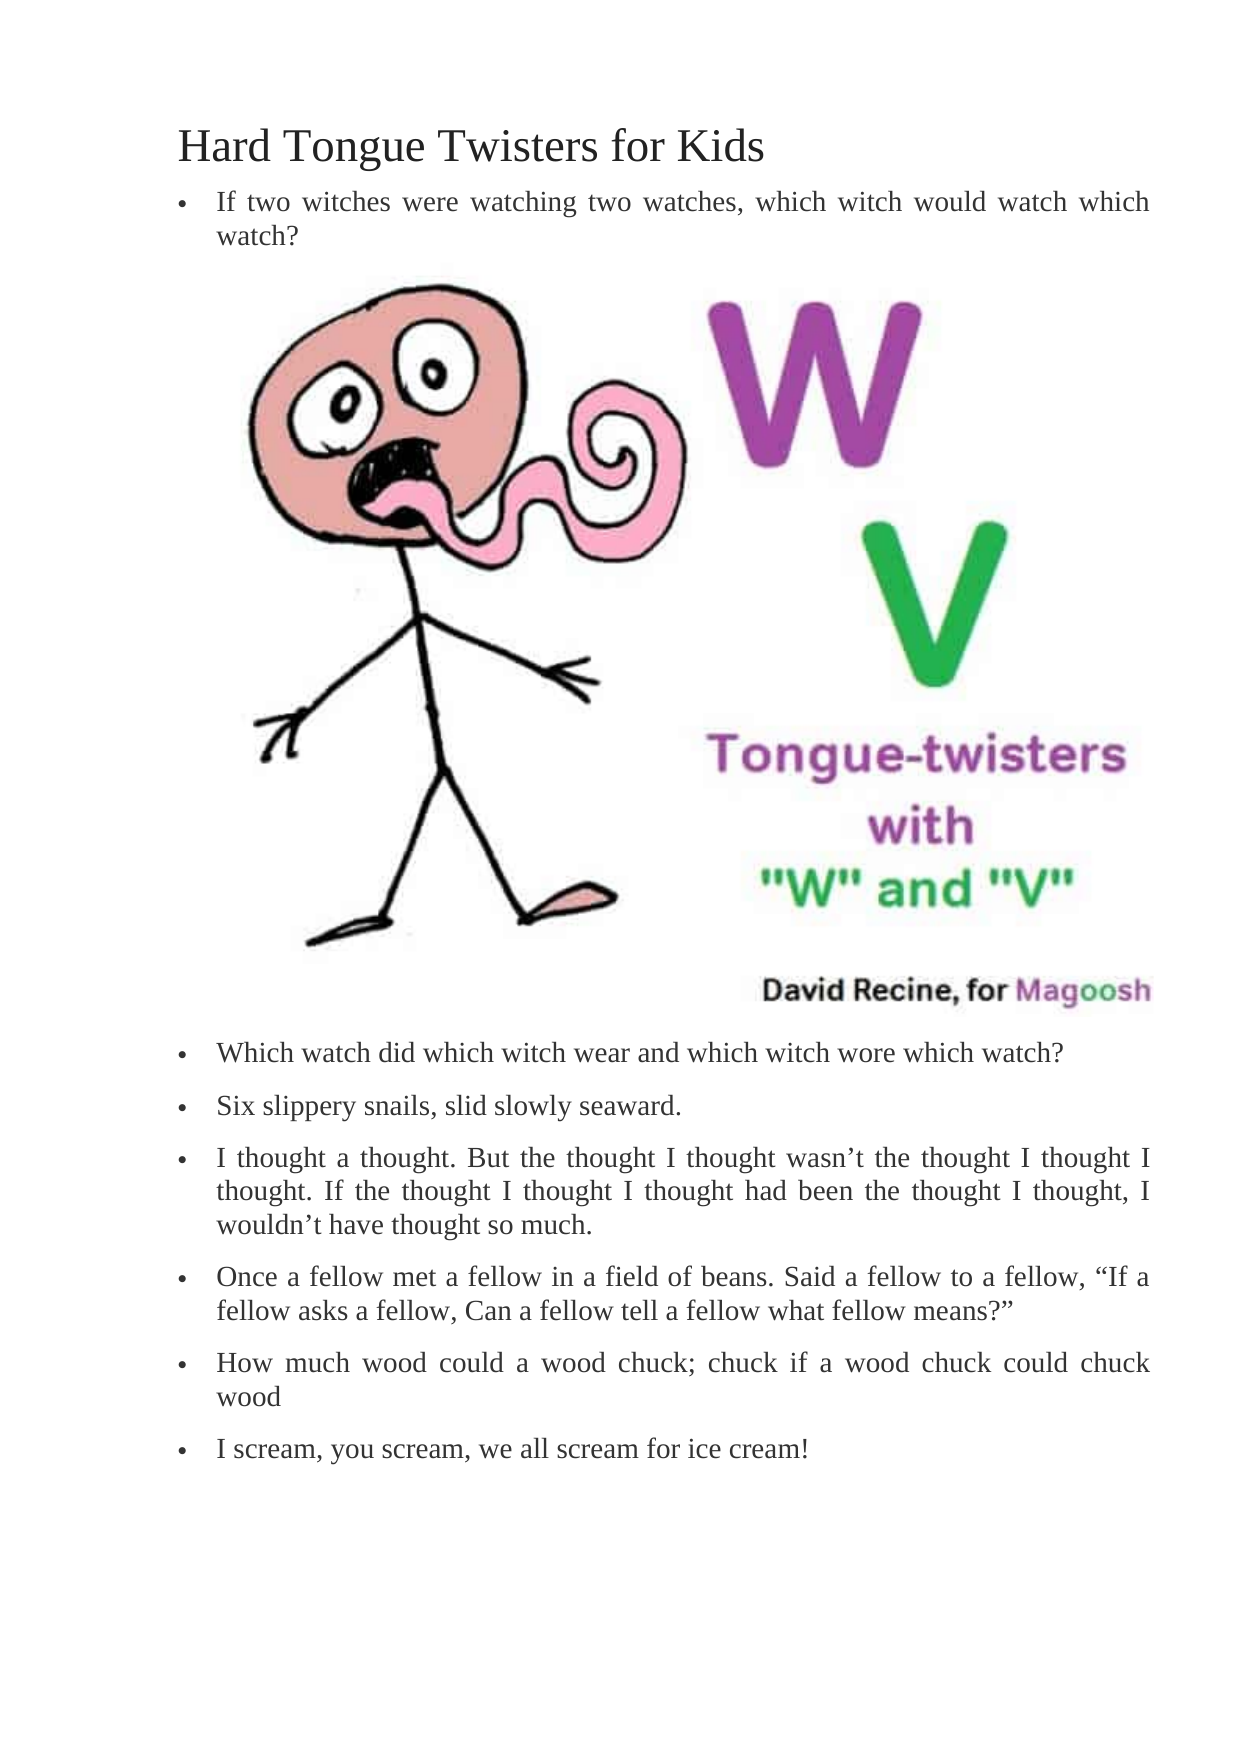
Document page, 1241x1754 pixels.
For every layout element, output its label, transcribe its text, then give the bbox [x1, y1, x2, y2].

list I thought a thought. But the thought I thought wasn’t the thought I thought I thought. If the thought I thought I thought had been the thought I thought, I wouldn’t have thought so much. [179, 1140, 1152, 1241]
list Six slippery snails, slid slowly seaward. [179, 1088, 1152, 1121]
list I scream, you scream, we all scream for ice cream! [179, 1431, 1152, 1464]
list Once a fellow met a fellow in a field of beans. Said a fellow to a fellow, “If a fellow asks a fellow, Can a fellow tell a fellow what fellow means?” [179, 1259, 1152, 1326]
picture [216, 251, 1154, 1017]
list How much wood could a wood chuck; chuck if a wood chuck could chuck wood [179, 1345, 1152, 1412]
list Which watch did which witch wear and which witch wore which watch? [179, 1035, 1152, 1069]
text Hard Tongue Twisters for Kids [177, 118, 1152, 172]
